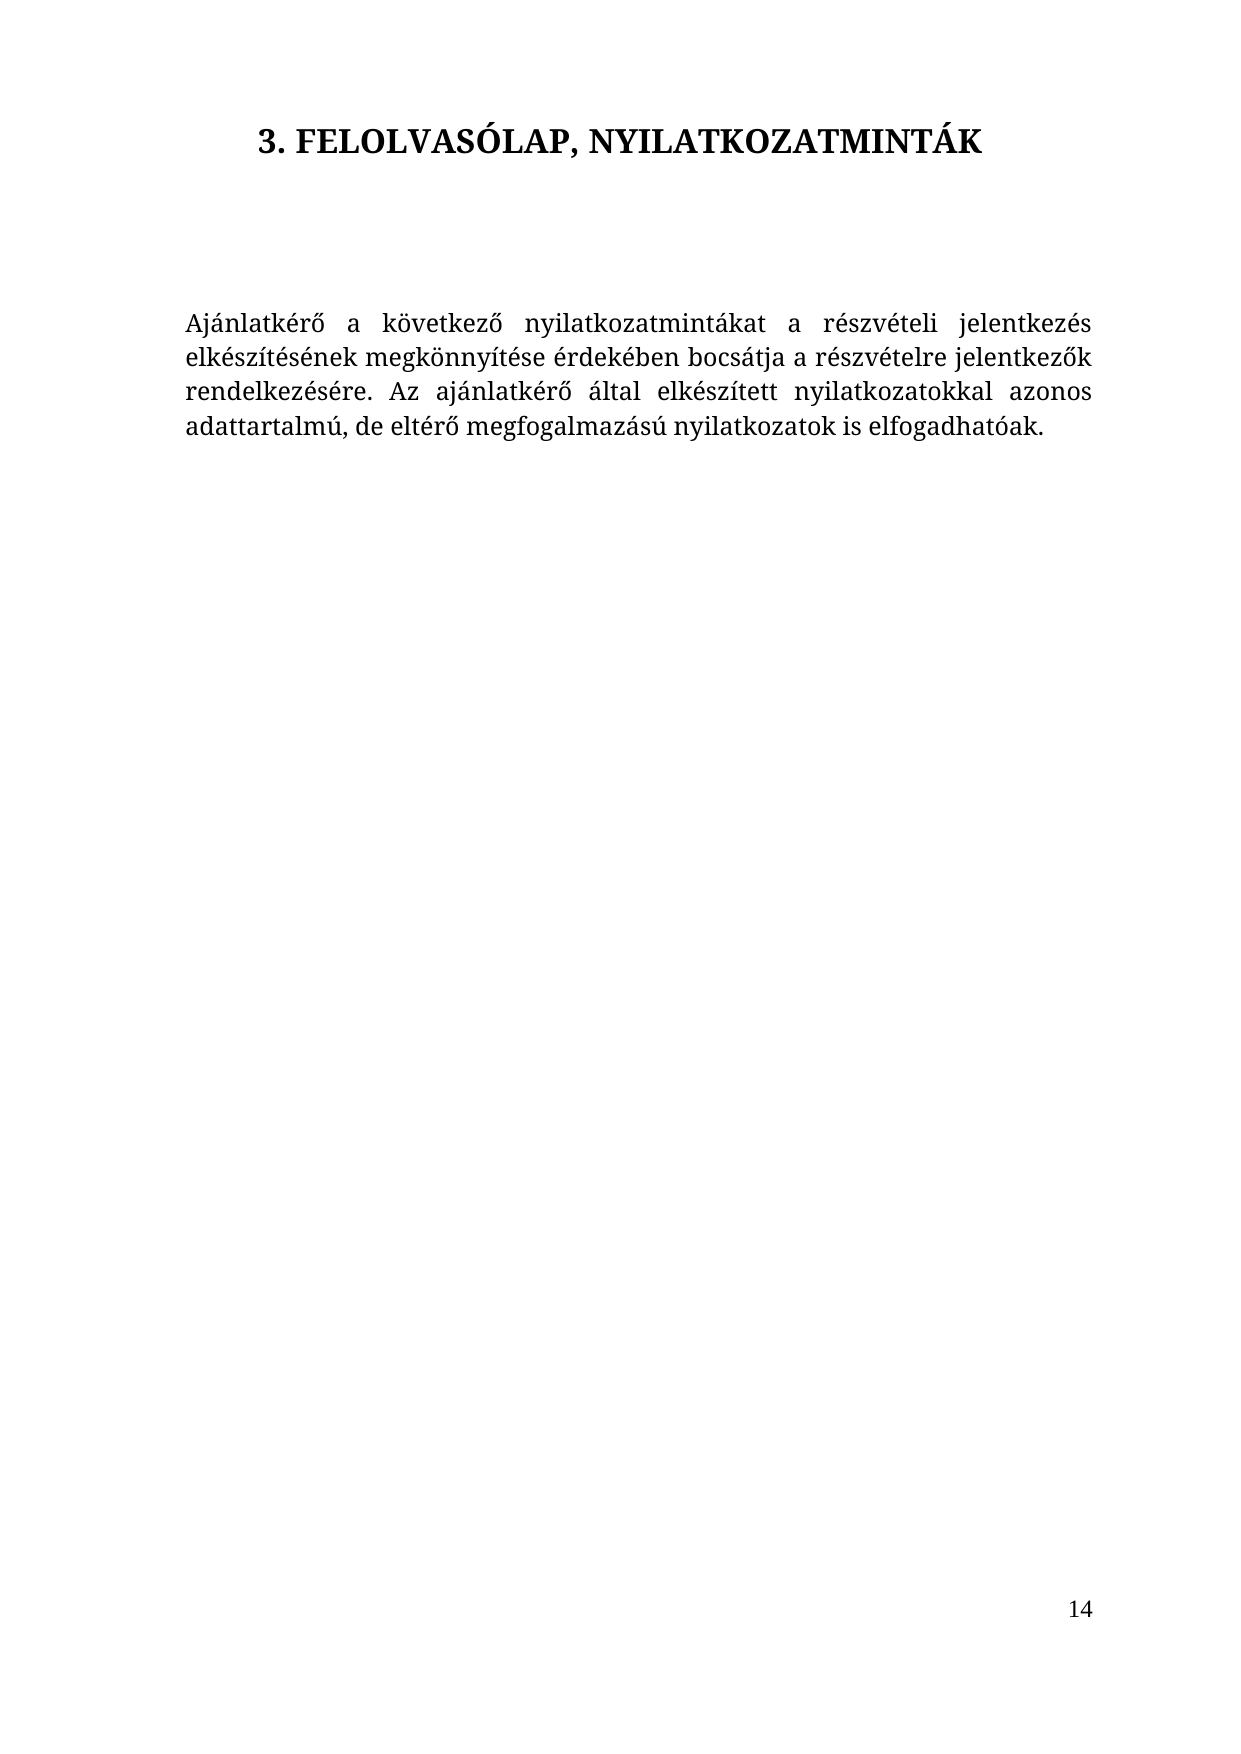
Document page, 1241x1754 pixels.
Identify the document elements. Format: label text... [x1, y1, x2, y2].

list Ajánlatkérő a következő nyilatkozatmintákat a részvételi jelentkezés elkészítésének megkönnyítése érdekében bocsátja a részvételre jelentkezők rendelkezésére. Az ajánlatkérő által elkészített nyilatkozatokkal azonos adattartalmú, de eltérő megfogalmazású nyilatkozatok is elfogadhatóak. [185, 306, 1093, 442]
subtitle FELOLVASÓLAP, NYILATKOZATMINTÁK [148, 118, 1093, 163]
